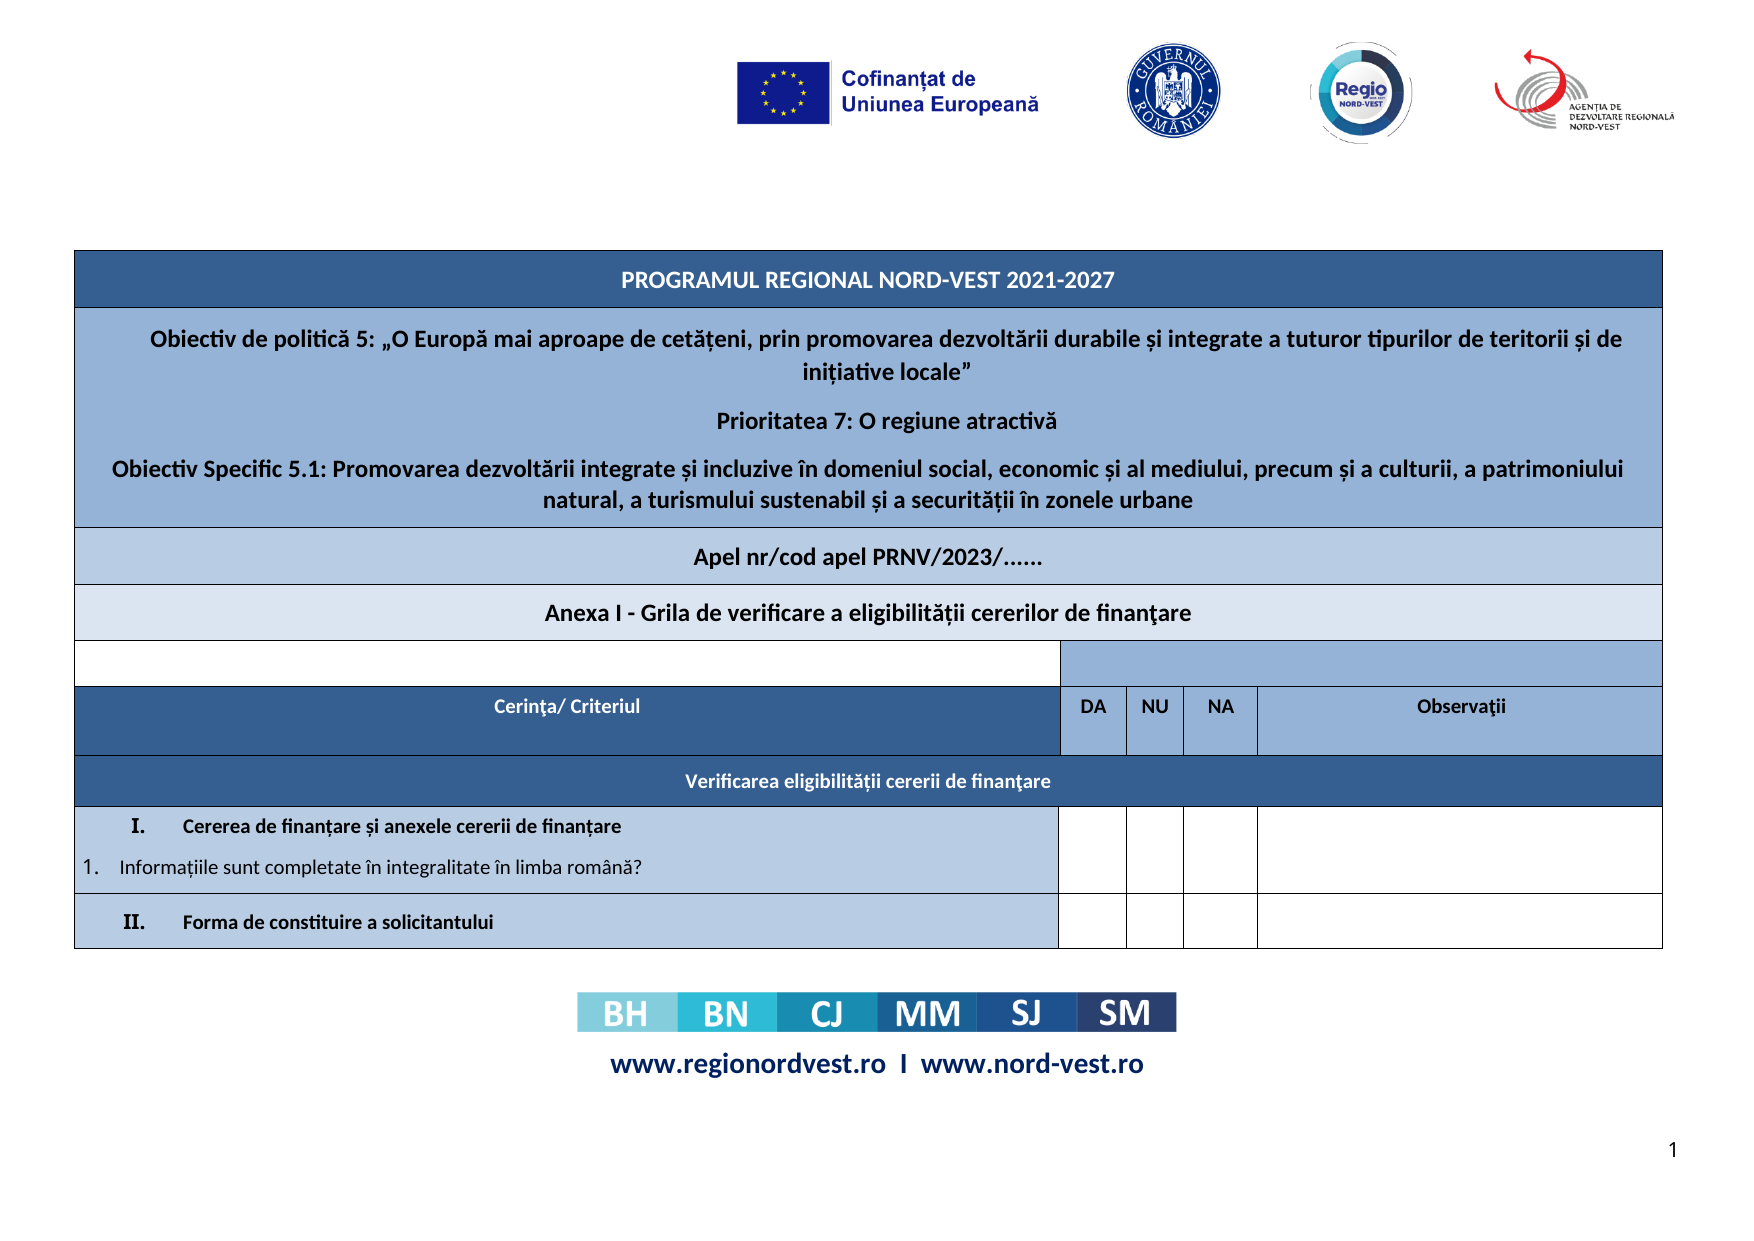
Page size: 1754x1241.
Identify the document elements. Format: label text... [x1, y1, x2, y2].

table_cell Cererea de finanțare și anexele cererii de finanțare Informațiile sunt completate în integralitate în limba română? [75, 807, 1058, 893]
table_cell [1184, 807, 1257, 893]
table_cell NU [1127, 687, 1183, 755]
table_cell [1258, 807, 1662, 893]
picture [577, 992, 1177, 1032]
table_cell Anexa I - Grila de verificare a eligibilității cererilor de finanţare [75, 585, 1662, 640]
table_cell Obiectiv de politică 5: „O Europă mai aproape de cetățeni, prin promovarea dezvoltării durabile și integrate a tuturor tipurilor de teritorii și de inițiative locale” Prioritatea 7: O regiune atractivă Obiectiv Specific 5.1: Promovarea dezvoltării integrate și incluzive în domeniul social, economic și al mediului, precum și a culturii, a patrimoniului natural, a turismului sustenabil și a securității în zonele urbane [75, 308, 1662, 527]
table_cell Observaţii [1258, 687, 1662, 755]
table_header PROGRAMUL REGIONAL NORD-VEST 2021-2027 [75, 251, 1662, 307]
table_cell Verificarea eligibilității cererii de finanţare [75, 756, 1662, 806]
table_cell [1127, 807, 1183, 893]
table_cell [1127, 894, 1183, 948]
table_cell [1258, 894, 1662, 948]
table_cell [1059, 894, 1126, 948]
table_cell [1184, 894, 1257, 948]
table_cell [1059, 807, 1126, 893]
table_cell [1061, 641, 1662, 686]
picture [735, 42, 1675, 144]
table_cell Apel nr/cod apel PRNV/2023/...... [75, 528, 1662, 584]
table_cell Cerinţa/ Criteriul [75, 687, 1060, 755]
table_cell [75, 641, 1060, 686]
table_cell NA [1184, 687, 1257, 755]
table_cell DA [1061, 687, 1126, 755]
